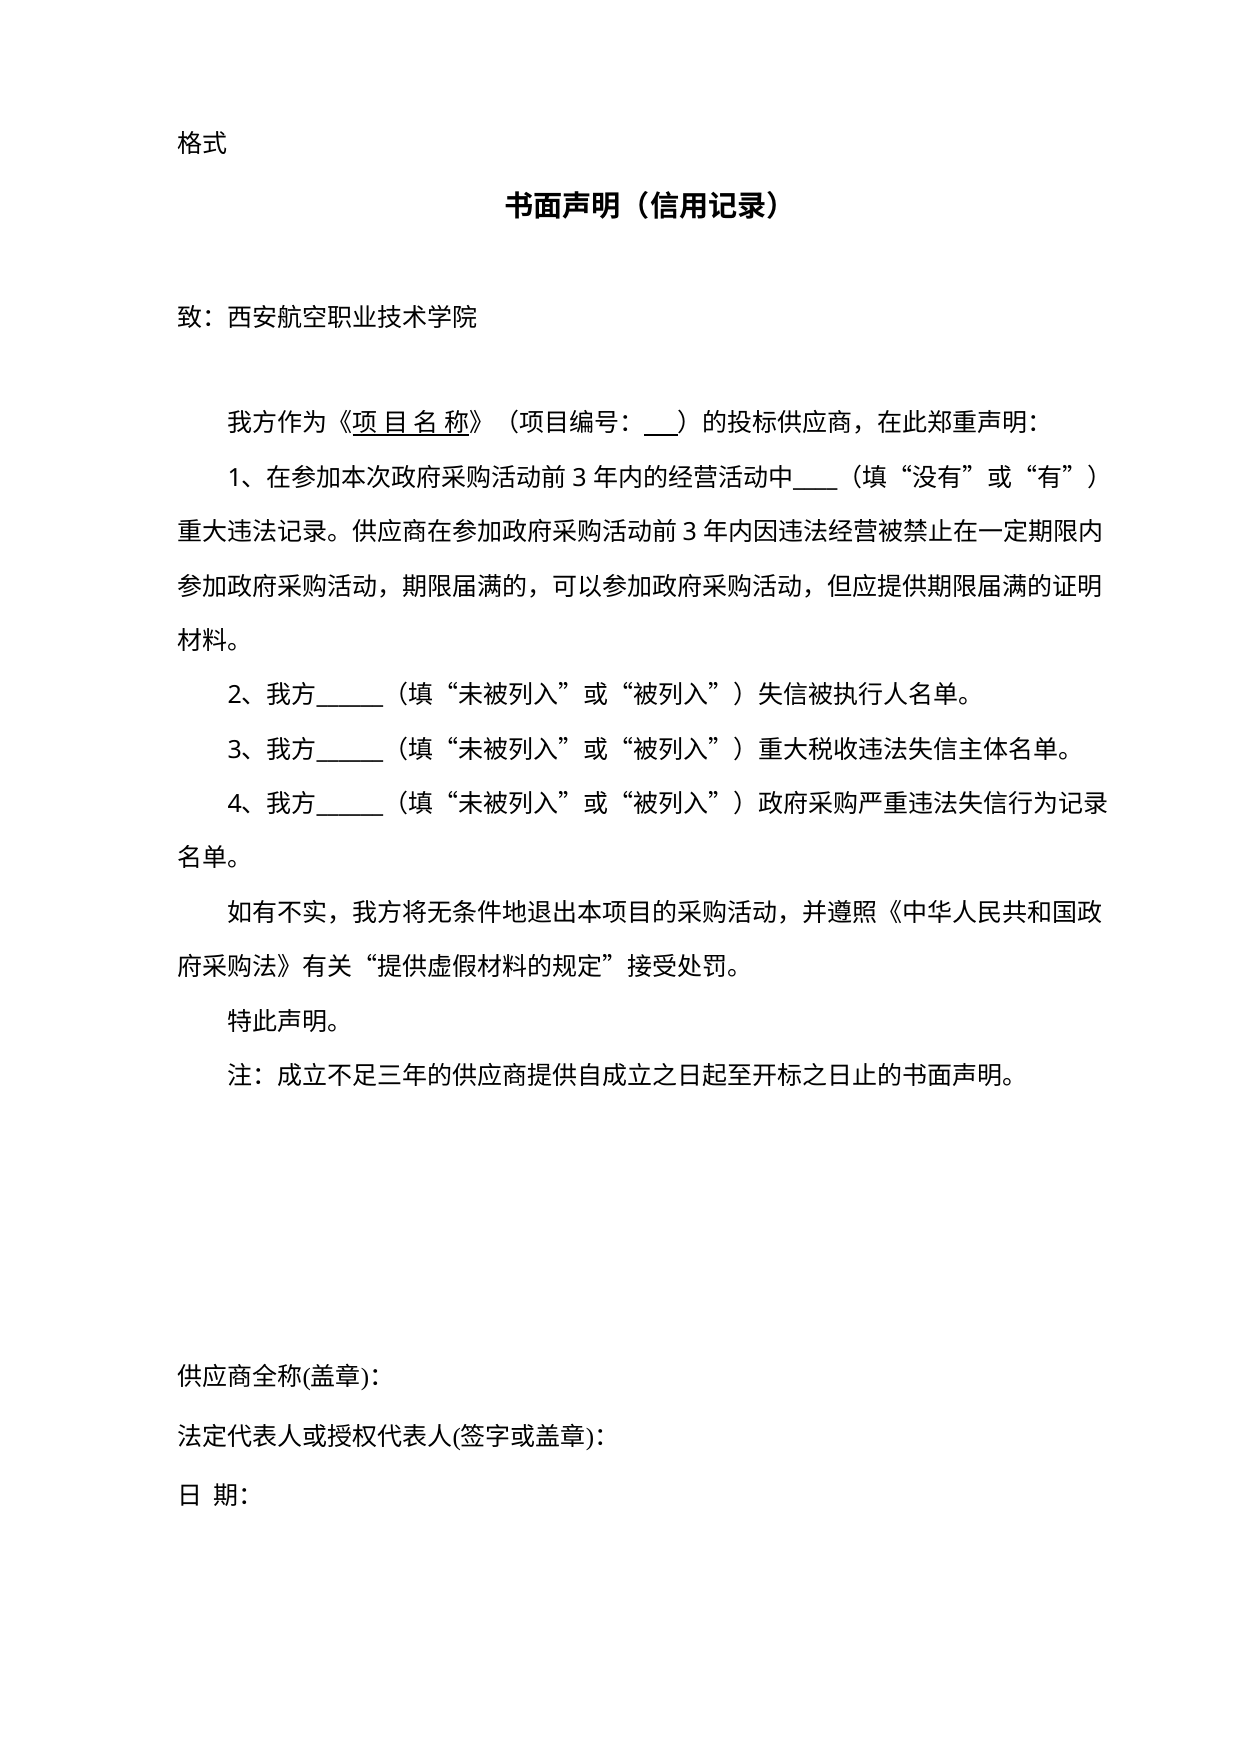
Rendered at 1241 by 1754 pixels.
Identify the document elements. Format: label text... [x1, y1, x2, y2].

text 2、我方______（填“未被列入”或“被列入”）失信被执行人名单。 [177, 675, 1122, 711]
text 致：西安航空职业技术学院 [177, 297, 1122, 334]
text 3、我方______（填“未被列入”或“被列入”）重大税收违法失信主体名单。 [177, 729, 1122, 765]
text 注：成立不足三年的供应商提供自成立之日起至开标之日止的书面声明。 [177, 1055, 1122, 1092]
text 1、在参加本次政府采购活动前 3 年内的经营活动中____（填“没有”或“有”）重大违法记录。供应商在参加政府采购活动前3 年内因违法经营被禁止在一定期限内参加政府采购活动，期限届满的，可以参加政府采购活动，但应提供期限届满的证明材料。 [177, 457, 1122, 657]
text 书面声明（信用记录） [177, 183, 1122, 225]
text 格式 [177, 123, 1122, 159]
text 特此声明。 [177, 1001, 1122, 1037]
text 法定代表人或授权代表人(签字或盖章)： [177, 1416, 1122, 1452]
text 供应商全称(盖章)： [177, 1357, 1122, 1393]
text 日 期： [177, 1476, 1122, 1512]
text 如有不实，我方将无条件地退出本项目的采购活动，并遵照《中华人民共和国政府采购法》有关“提供虚假材料的规定”接受处罚。 [177, 892, 1122, 983]
text 4、我方______（填“未被列入”或“被列入”）政府采购严重违法失信行为记录名单。 [177, 783, 1122, 874]
text 我方作为《项 目 名 称》（项目编号： ）的投标供应商，在此郑重声明： [177, 403, 1122, 439]
